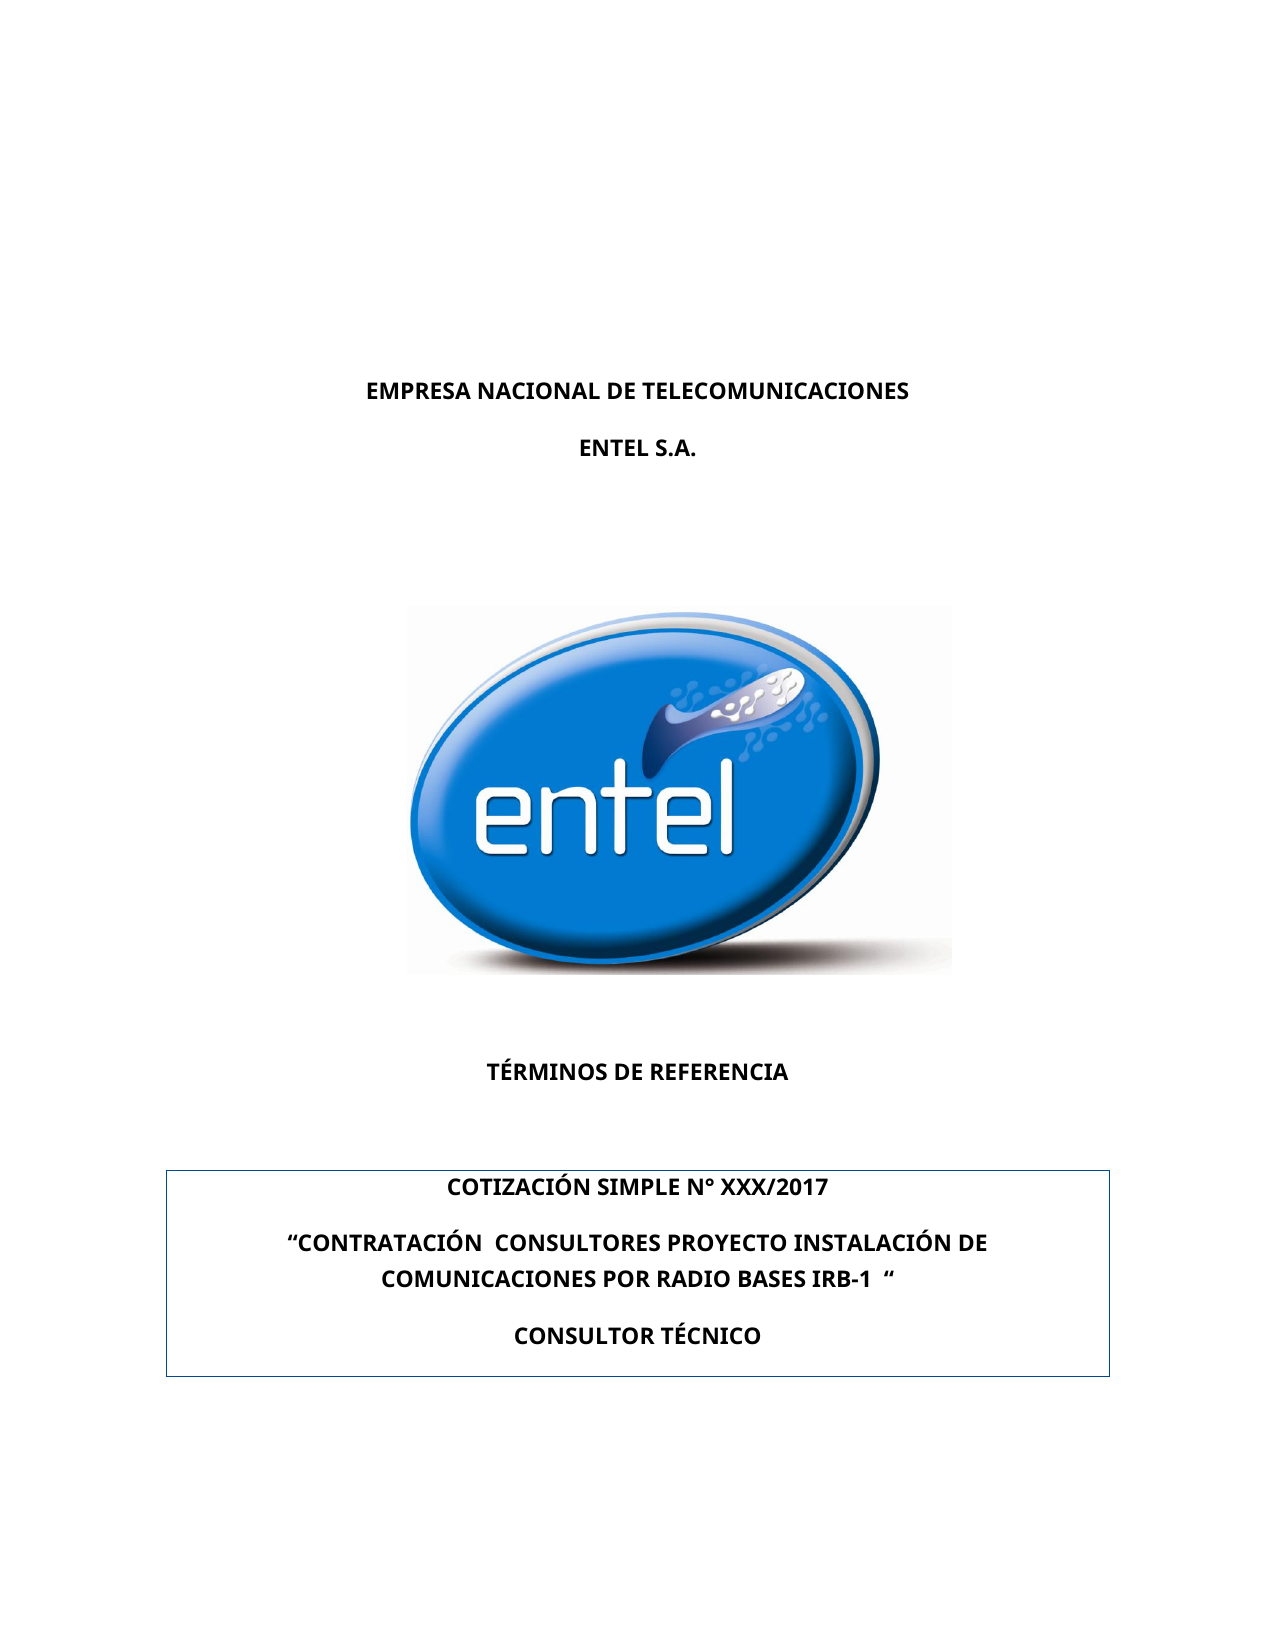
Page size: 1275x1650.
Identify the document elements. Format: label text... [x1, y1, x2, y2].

text EMPRESA NACIONAL DE TELECOMUNICACIONES [177, 375, 1098, 406]
picture [406, 606, 952, 975]
text ENTEL S.A. [177, 431, 1098, 463]
text TÉRMINOS DE REFERENCIA [177, 1056, 1098, 1087]
table_header COTIZACIÓN SIMPLE N° XXX/2017 “CONTRATACIÓN CONSULTORES PROYECTO INSTALACIÓN DE COMUNICACIONES POR RADIO BASES IRB-1 “ CONSULTOR TÉCNICO [167, 1171, 1109, 1376]
